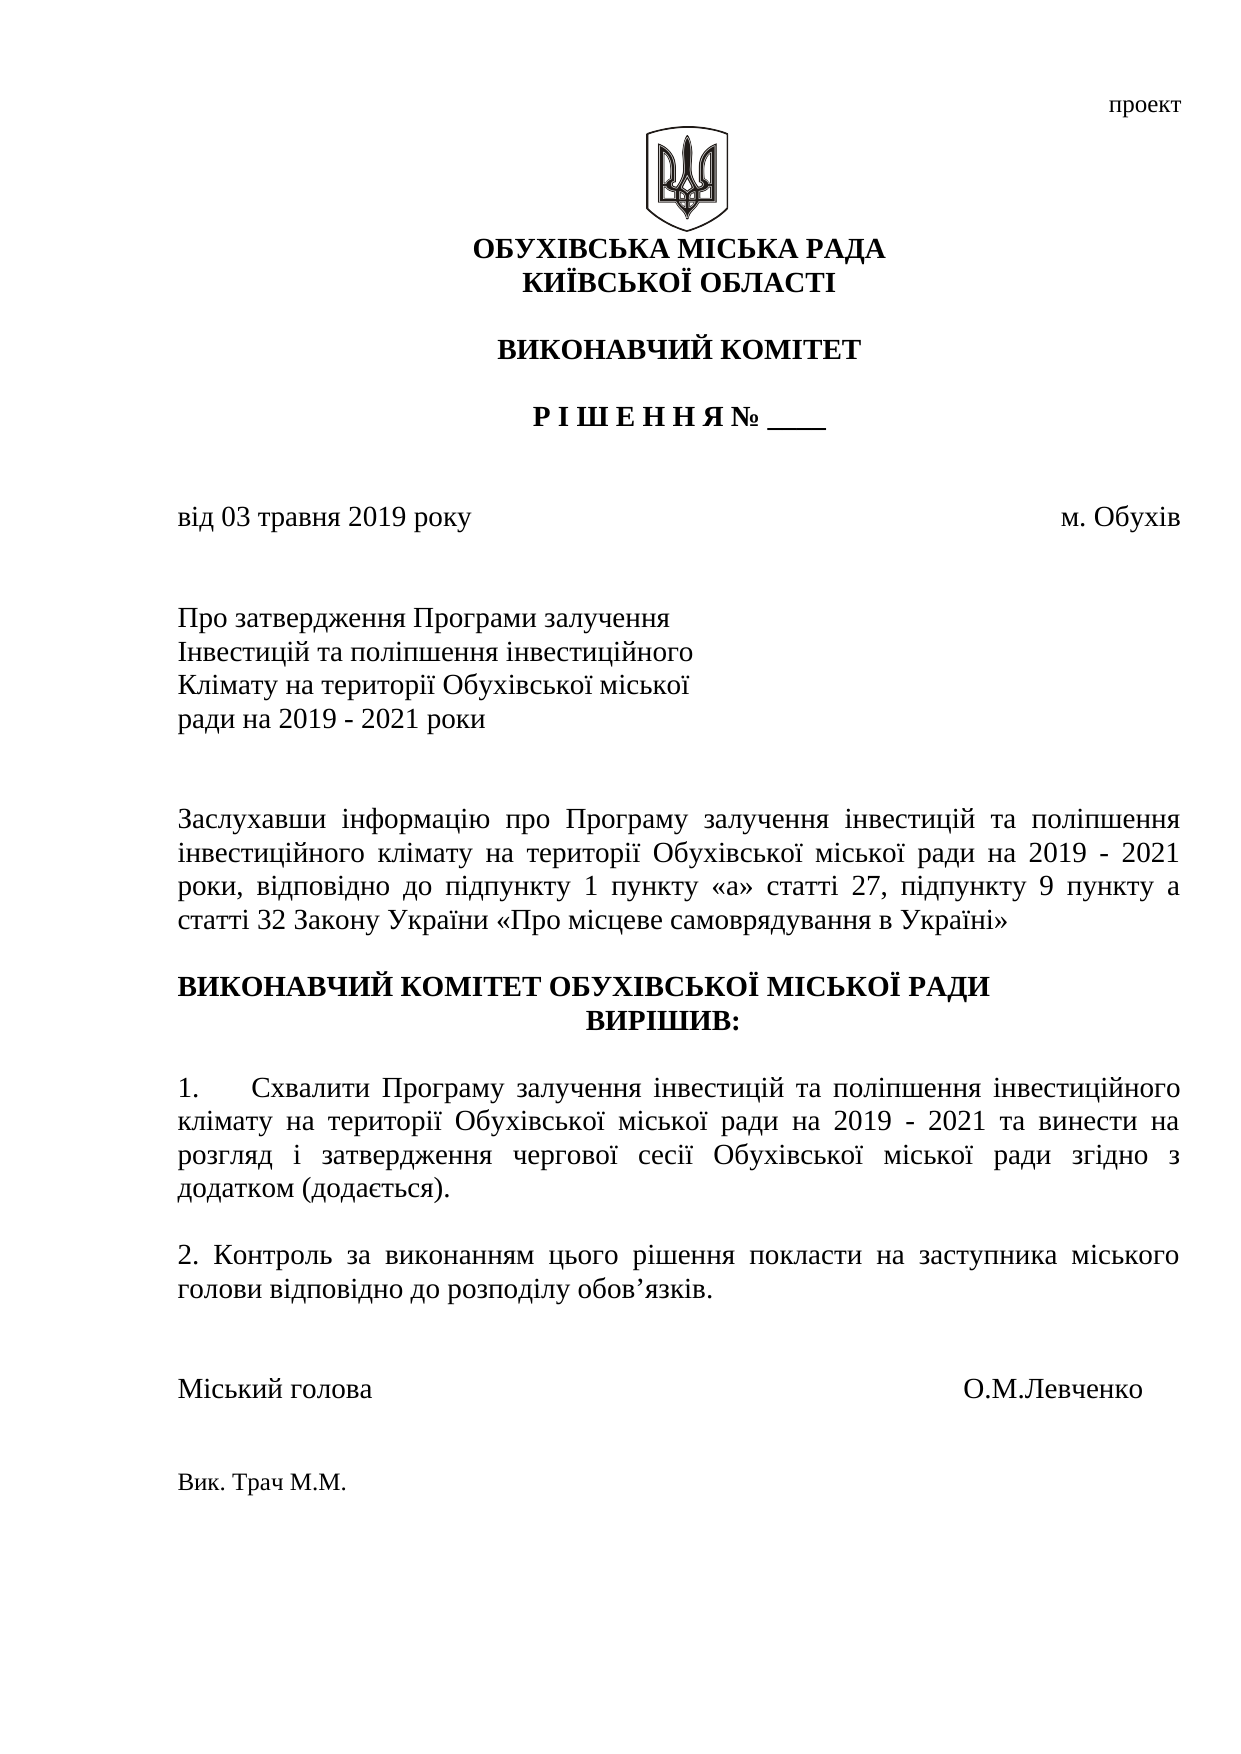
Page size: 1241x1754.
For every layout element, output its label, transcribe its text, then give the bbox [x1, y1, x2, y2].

text від 03 травня 2019 року м. Обухів [177, 499, 1181, 533]
text ради на 2019 - 2021 роки [177, 701, 1181, 734]
text проект [177, 89, 1181, 117]
text 2. Контроль за виконанням цього рішення покласти на заступника міського голови відповідно до розподілу обов’язків. [177, 1237, 1181, 1304]
text КИЇВСЬКОЇ ОБЛАСТІ [177, 265, 1181, 298]
text Про затвердження Програми залучення [177, 600, 1181, 634]
text ВИКОНАВЧИЙ КОМІТЕТ ОБУХІВСЬКОЇ МІСЬКОЇ РАДИ [177, 969, 1181, 1003]
text Інвестицій та поліпшення інвестиційного [177, 634, 1181, 667]
text Клімату на території Обухівської міської [177, 667, 1181, 701]
text Р І Ш Е Н Н Я № ____ [177, 399, 1181, 432]
text Міський голова О.М.Левченко [177, 1372, 1181, 1405]
list Схвалити Програму залучення інвестицій та поліпшення інвестиційного клімату на території Обухівської міської ради на 2019 - 2021 та винести на розгляд і затвердження чергової сесії Обухівської міської ради згідно з додатком (додається). [177, 1070, 1181, 1204]
text Вик. Трач М.М. [177, 1467, 1181, 1496]
text Заслухавши інформацію про Програму залучення інвестицій та поліпшення інвестиційного клімату на території Обухівської міської ради на 2019 - 2021 роки, відповідно до підпункту 1 пункту «а» статті 27, підпункту 9 пункту а статті 32 Закону України «Про місцеве самоврядування в Україні» [177, 801, 1181, 936]
text ОБУХІВСЬКА МІСЬКА РАДА [177, 117, 1181, 265]
text ВИКОНАВЧИЙ КОМІТЕТ [177, 332, 1181, 365]
text ВИРІШИВ: [177, 1003, 1181, 1036]
